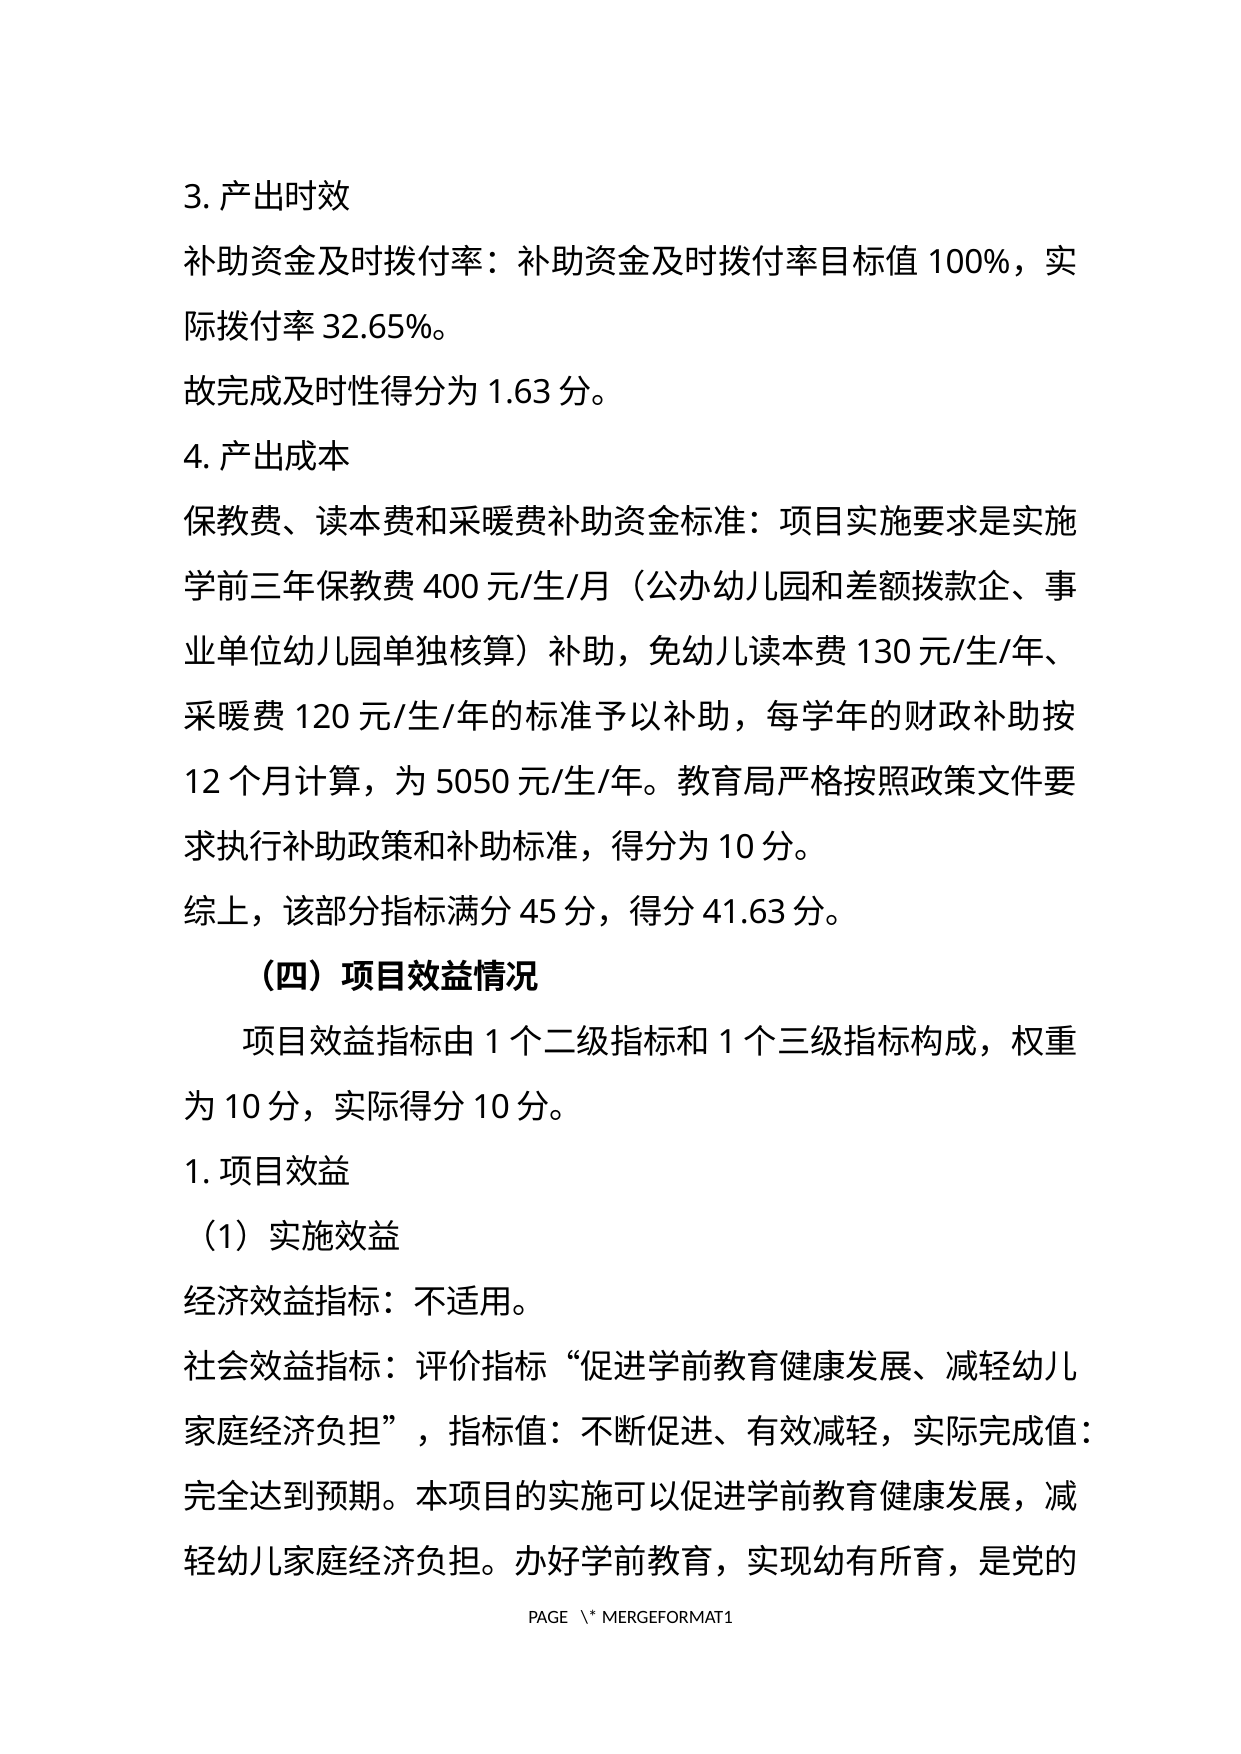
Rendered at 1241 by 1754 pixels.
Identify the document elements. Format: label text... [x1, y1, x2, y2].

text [183, 162, 1078, 942]
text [183, 1007, 1078, 1592]
text （四）项目效益情况 [183, 942, 1078, 1007]
